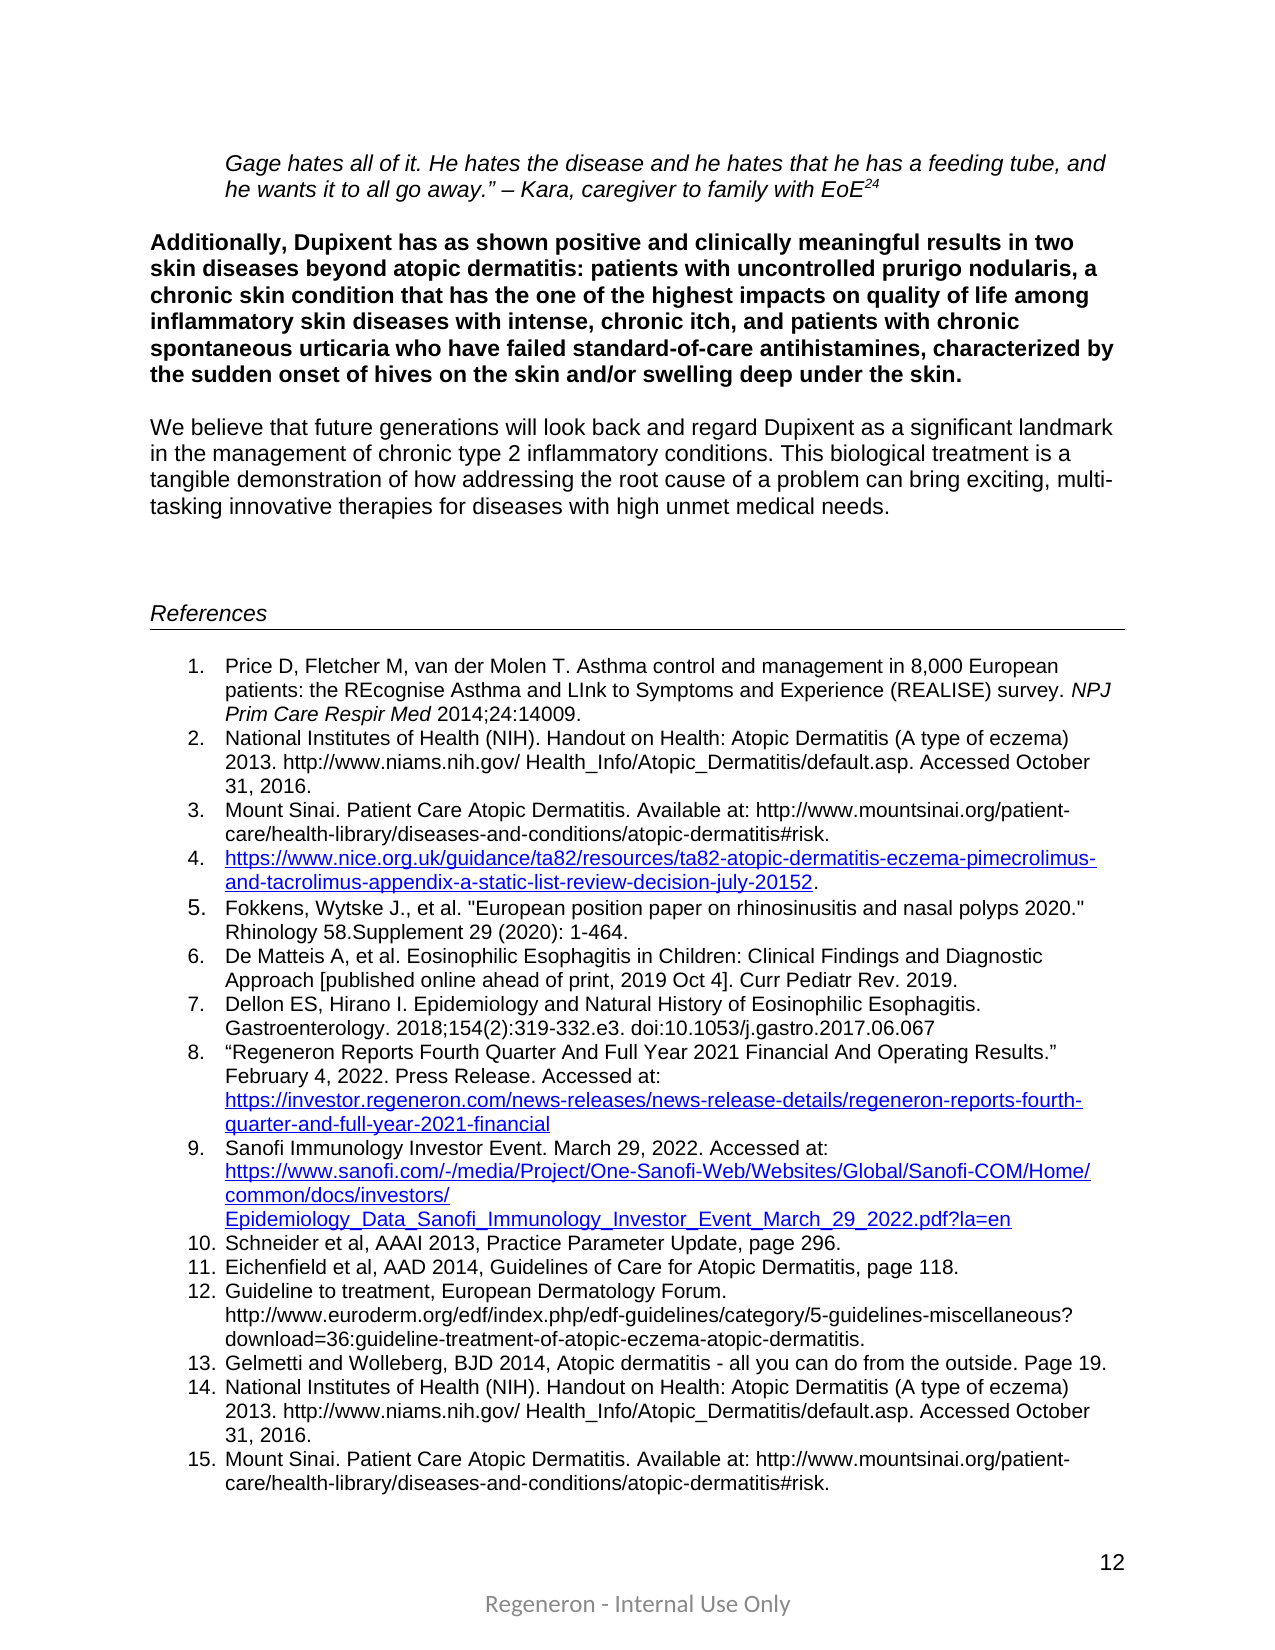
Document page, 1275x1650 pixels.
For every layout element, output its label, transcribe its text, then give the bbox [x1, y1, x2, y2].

list Guideline to treatment, European Dermatology Forum. http://www.euroderm.org/edf/index.php/edf-guidelines/category/5-guidelines-miscellaneous?download=36:guideline-treatment-of-atopic-eczema-atopic-dermatitis. [187, 1279, 1125, 1351]
text Additionally, Dupixent has as shown positive and clinically meaningful results in two skin diseases beyond atopic dermatitis: patients with uncontrolled prurigo nodularis, a chronic skin condition that has the one of the highest impacts on quality of life among inflammatory skin diseases with intense, chronic itch, and patients with chronic spontaneous urticaria who have failed standard-of-care antihistamines, characterized by the sudden onset of hives on the skin and/or swelling deep under the skin. [150, 229, 1125, 387]
text References [150, 600, 1125, 629]
list National Institutes of Health (NIH). Handout on Health: Atopic Dermatitis (A type of eczema) 2013. http://www.niams.nih.gov/ Health_Info/Atopic_Dermatitis/default.asp. Accessed October 31, 2016. [187, 726, 1125, 798]
list National Institutes of Health (NIH). Handout on Health: Atopic Dermatitis (A type of eczema) 2013. http://www.niams.nih.gov/ Health_Info/Atopic_Dermatitis/default.asp. Accessed October 31, 2016. [187, 1375, 1125, 1447]
text We believe that future generations will look back and regard Dupixent as a significant landmark in the management of chronic type 2 inflammatory conditions. This biological treatment is a tangible demonstration of how addressing the root cause of a problem can bring exciting, multi-tasking innovative therapies for diseases with high unmet medical needs. [150, 413, 1125, 519]
list Dellon ES, Hirano I. Epidemiology and Natural History of Eosinophilic Esophagitis. Gastroenterology. 2018;154(2):319-332.e3. doi:10.1053/j.gastro.2017.06.067 [187, 992, 1125, 1039]
list “Regeneron Reports Fourth Quarter And Full Year 2021 Financial And Operating Results.” February 4, 2022. Press Release. Accessed at: https://investor.regeneron.com/news-releases/news-release-details/regeneron-reports-fourth-quarter-and-full-year-2021-financial [187, 1039, 1125, 1135]
list Fokkens, Wytske J., et al. "European position paper on rhinosinusitis and nasal polyps 2020." Rhinology 58.Supplement 29 (2020): 1-464. [187, 893, 1125, 944]
list Schneider et al, AAAI 2013, Practice Parameter Update, page 296. [187, 1231, 1125, 1255]
list https://www.nice.org.uk/guidance/ta82/resources/ta82-atopic-dermatitis-eczema-pimecrolimus-and-tacrolimus-appendix-a-static-list-review-decision-july-20152. [187, 846, 1125, 893]
list Sanofi Immunology Investor Event. March 29, 2022. Accessed at: https://www.sanofi.com/-/media/Project/One-Sanofi-Web/Websites/Global/Sanofi-COM/Home/common/docs/investors/Epidemiology_Data_Sanofi_Immunology_Investor_Event_March_29_2022.pdf?la=en [187, 1135, 1125, 1231]
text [225, 150, 1125, 203]
list Eichenfield et al, AAD 2014, Guidelines of Care for Atopic Dermatitis, page 118. [187, 1255, 1125, 1279]
list Price D, Fletcher M, van der Molen T. Asthma control and management in 8,000 European patients: the REcognise Asthma and LInk to Symptoms and Experience (REALISE) survey. NPJ Prim Care Respir Med 2014;24:14009. [187, 654, 1125, 726]
list Mount Sinai. Patient Care Atopic Dermatitis. Available at: http://www.mountsinai.org/patient-care/health-library/diseases-and-conditions/atopic-dermatitis#risk. [187, 798, 1125, 846]
list Gelmetti and Wolleberg, BJD 2014, Atopic dermatitis - all you can do from the outside. Page 19. [187, 1351, 1125, 1375]
list De Matteis A, et al. Eosinophilic Esophagitis in Children: Clinical Findings and Diagnostic Approach [published online ahead of print, 2019 Oct 4]. Curr Pediatr Rev. 2019. [187, 944, 1125, 992]
list Mount Sinai. Patient Care Atopic Dermatitis. Available at: http://www.mountsinai.org/patient-care/health-library/diseases-and-conditions/atopic-dermatitis#risk. [187, 1447, 1125, 1495]
